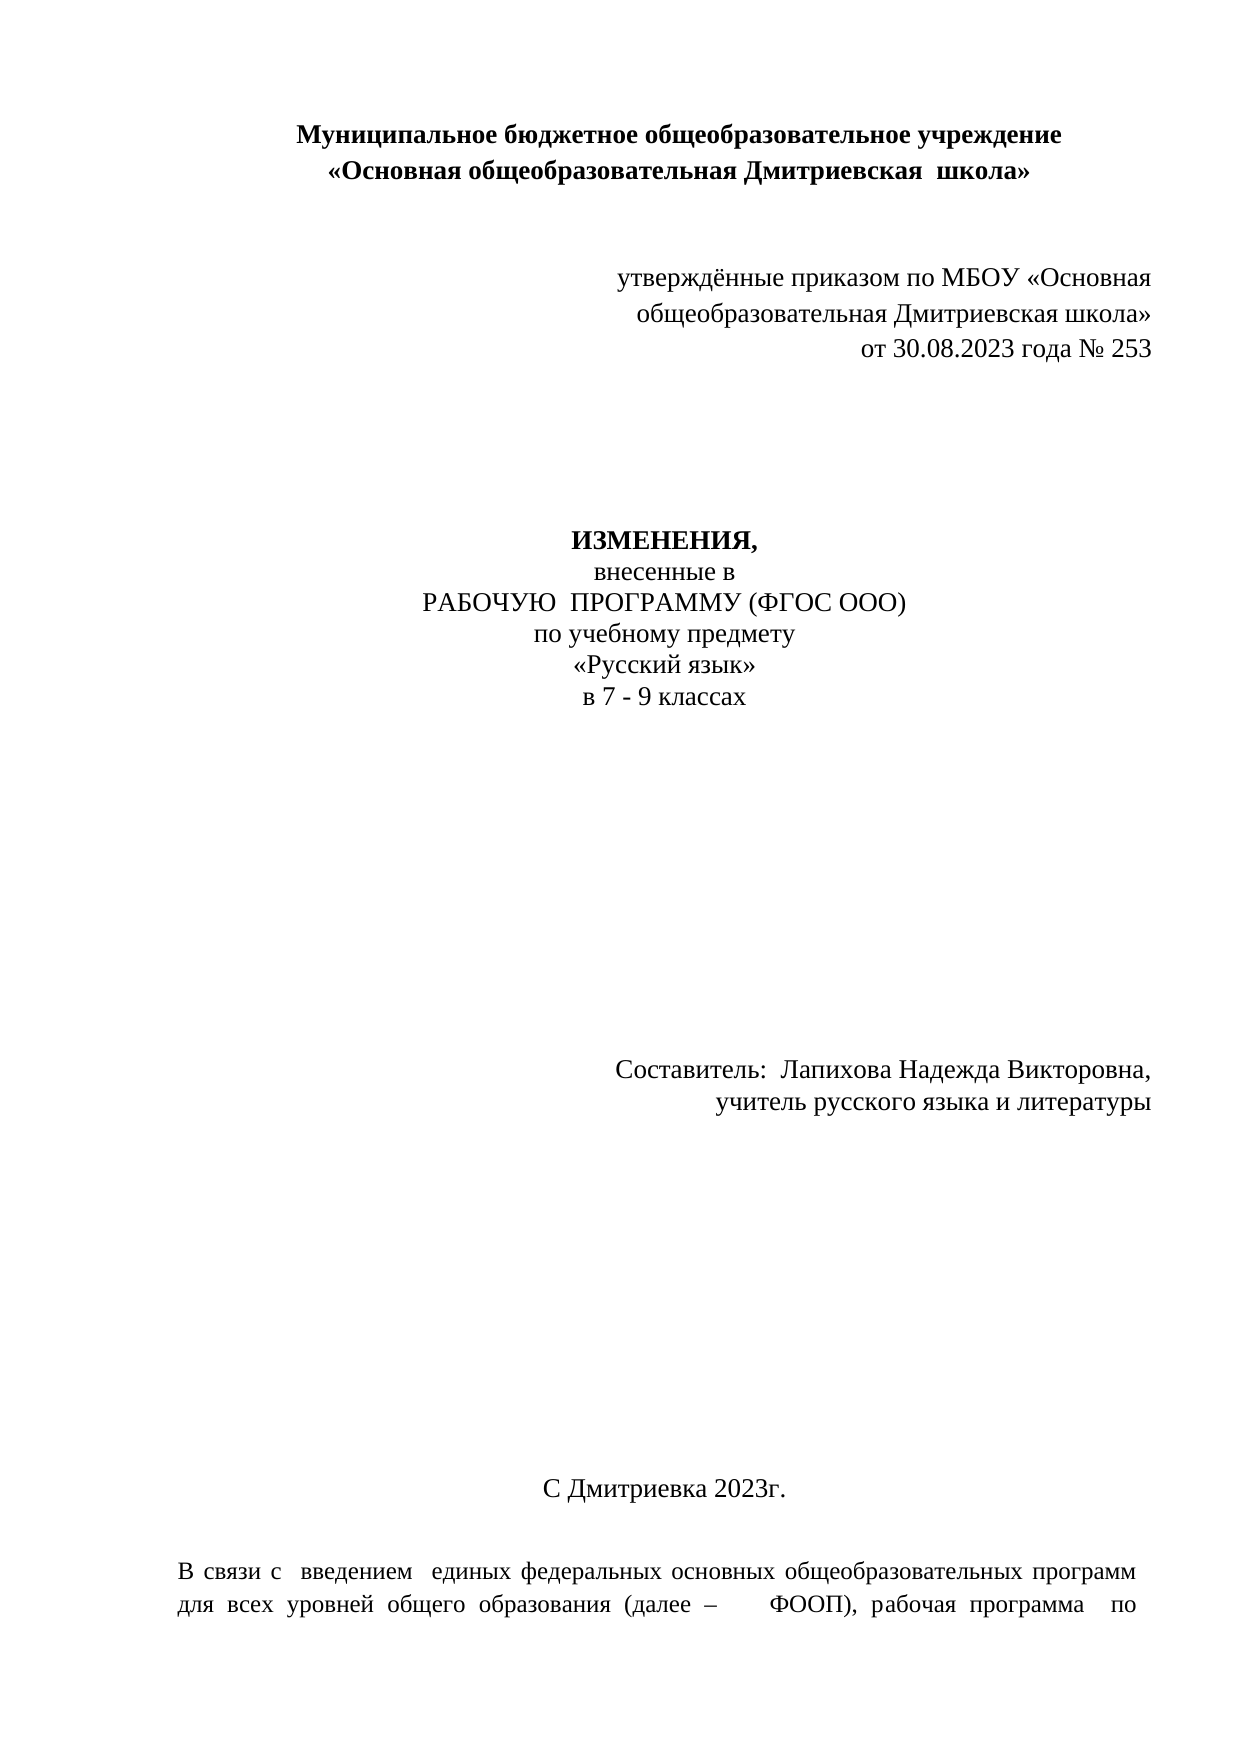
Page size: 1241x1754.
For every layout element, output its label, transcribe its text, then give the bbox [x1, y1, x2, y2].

text «Русский язык» [177, 648, 1152, 680]
text внесенные в [177, 555, 1152, 586]
text в 7 - 9 классах [177, 680, 1152, 711]
text общеобразовательная Дмитриевская школа» [177, 297, 1152, 328]
text С Дмитриевка 2023г. [177, 1472, 1152, 1503]
text утверждённые приказом по МБОУ «Основная [177, 261, 1152, 292]
text ИЗМЕНЕНИЯ, [177, 524, 1152, 555]
text «Основная общеобразовательная Дмитриевская школа» [177, 154, 1152, 185]
text от 30.08.2023 года № 253 [177, 332, 1152, 364]
text Составитель: Лапихова Надежда Викторовна, [177, 1053, 1152, 1084]
text РАБОЧУЮ ПРОГРАММУ (ФГОС ООО) [177, 586, 1152, 617]
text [177, 1556, 1137, 1618]
text Муниципальное бюджетное общеобразовательное учреждение [177, 118, 1152, 149]
text учитель русского языка и литературы [177, 1084, 1152, 1116]
text по учебному предмету [177, 617, 1152, 648]
